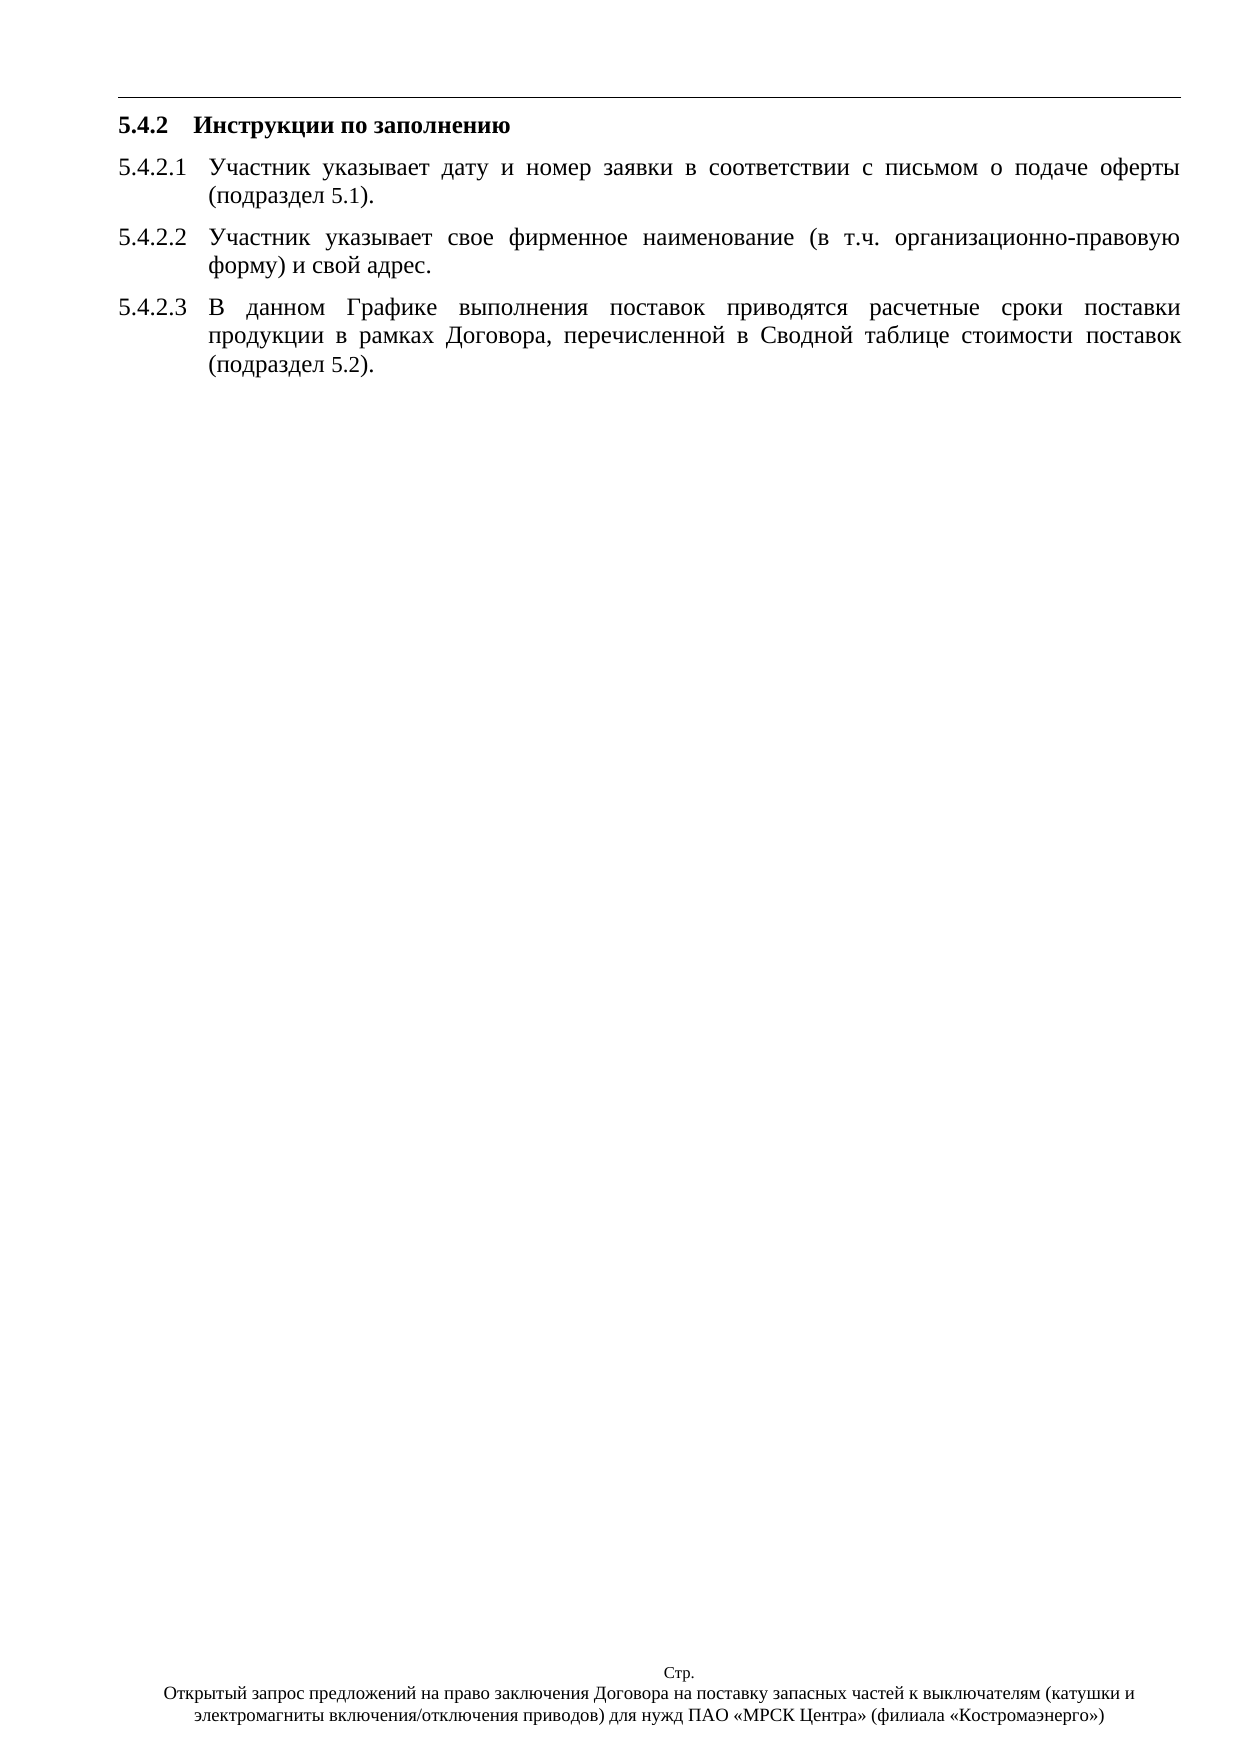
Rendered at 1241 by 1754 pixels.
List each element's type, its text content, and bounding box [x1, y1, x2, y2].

list Участник указывает дату и номер заявки в соответствии с письмом о подаче оферты (подраздел 5.1). [118, 152, 1181, 209]
subtitle Инструкции по заполнению [118, 111, 1181, 139]
list Участник указывает свое фирменное наименование (в т.ч. организационно-правовую форму) и свой адрес. [118, 222, 1181, 279]
list В данном Графике выполнения поставок приводятся расчетные сроки поставки продукции в рамках Договора, перечисленной в Сводной таблице стоимости поставок (подраздел 5.2). [118, 292, 1181, 378]
